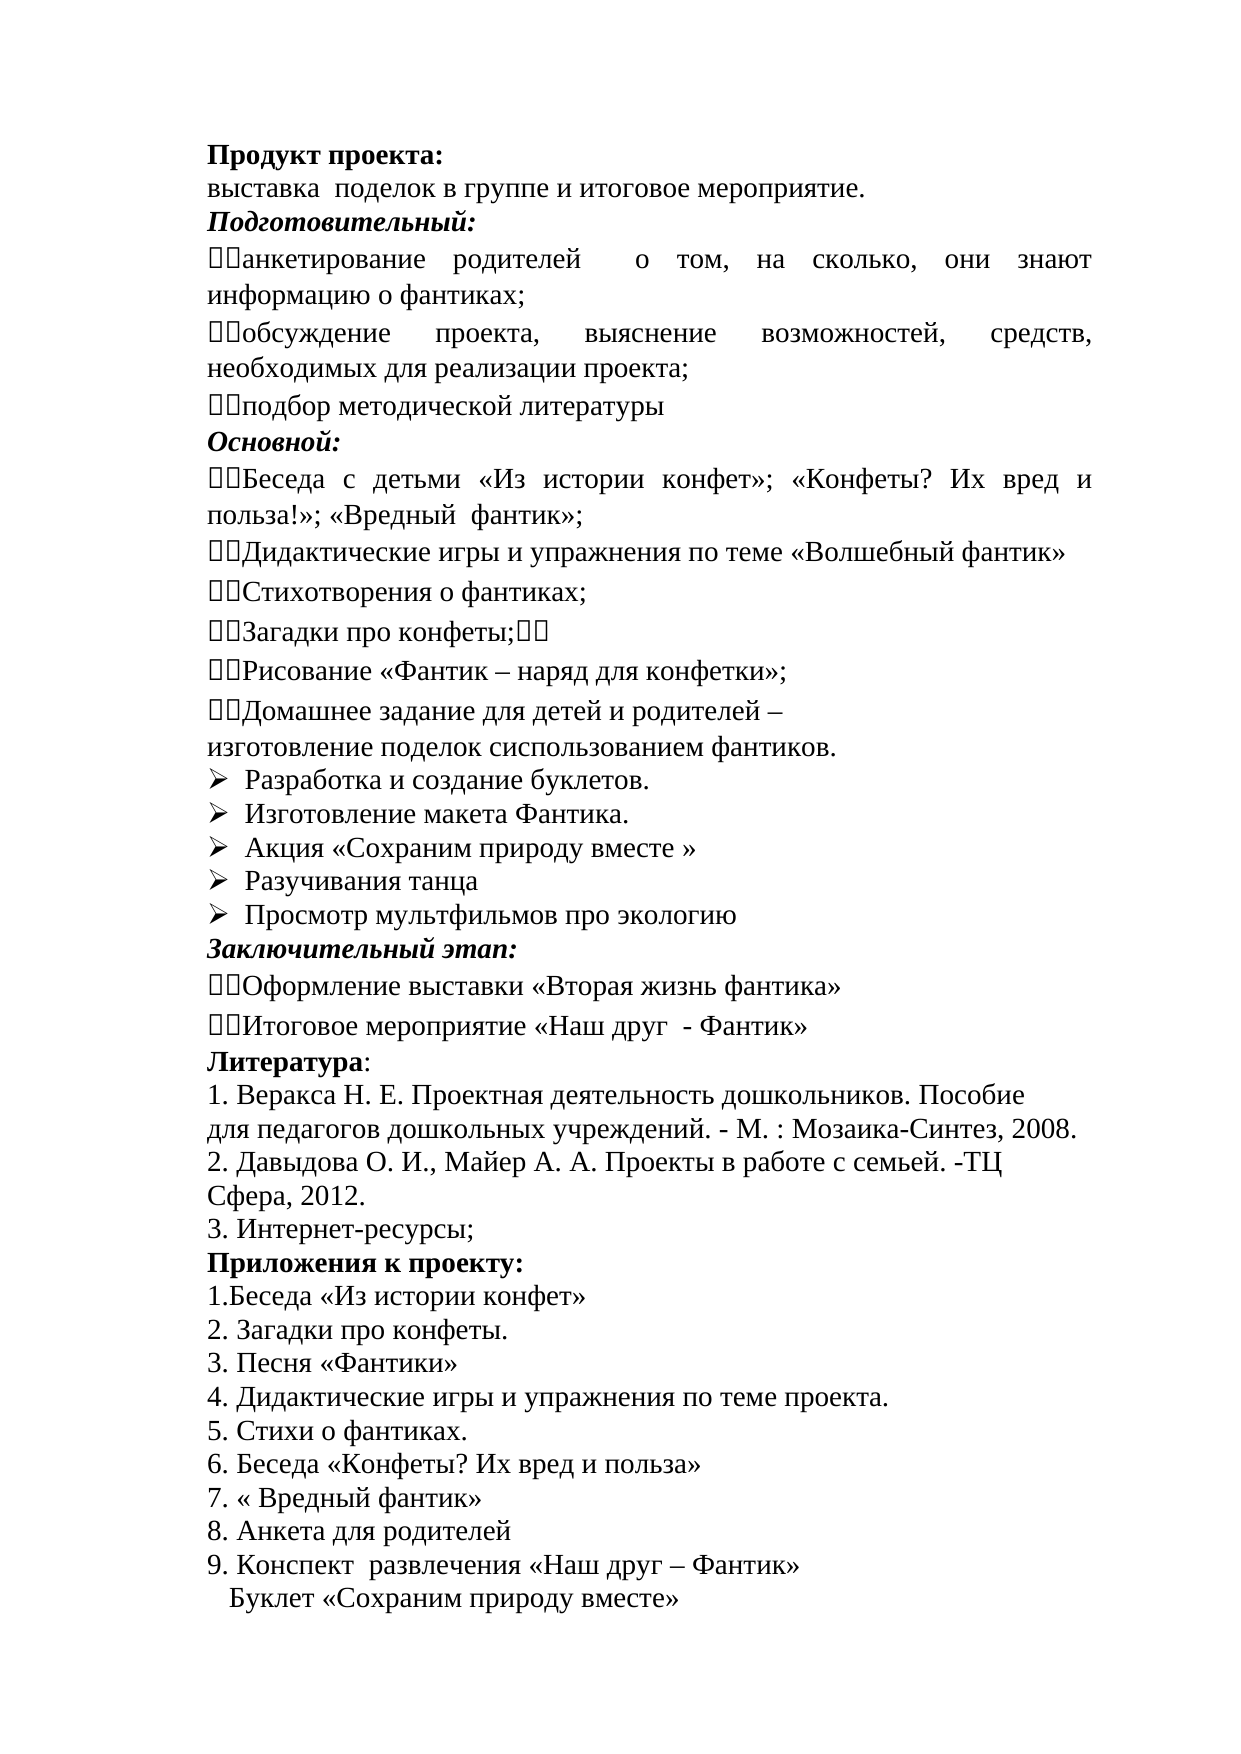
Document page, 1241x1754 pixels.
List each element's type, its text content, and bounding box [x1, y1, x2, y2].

text 2. Давыдова О. И., Майер А. А. Проекты в работе с семьей. -ТЦ [207, 1144, 1093, 1178]
text Приложения к проекту: [207, 1245, 1093, 1278]
text Продукт проекта: [207, 137, 1093, 171]
text 2. Загадки про конфеты. [207, 1312, 1093, 1346]
list Разработка и создание буклетов. [207, 762, 1093, 796]
list Изготовление макета Фантика. [207, 796, 1093, 830]
text Загадки про конфеты; [207, 610, 1093, 649]
text Сфера, 2012. [207, 1178, 1093, 1211]
text подбор методической литературы [207, 384, 1093, 424]
text 5. Стихи о фантиках. [207, 1413, 1093, 1446]
text Беседа с детьми «Из истории конфет»; «Конфеты? Их вред и польза!»; «Вредный фантик»; [207, 457, 1093, 531]
text изготовление поделок сиспользованием фантиков. [207, 729, 1093, 762]
text Итоговое мероприятие «Наш друг - Фантик» [207, 1004, 1093, 1044]
text анкетирование родителей о том, на сколько, они знают информацию о фантиках; [207, 238, 1093, 311]
text Литература: [207, 1044, 1093, 1077]
text 1.Беседа «Из истории конфет» [207, 1278, 1093, 1312]
text Домашнее задание для детей и родителей – [207, 689, 1093, 729]
text Буклет «Сохраним природу вместе» [207, 1580, 1093, 1614]
text 1. Веракса Н. Е. Проектная деятельность дошкольников. Пособие [207, 1077, 1093, 1111]
text 9. Конспект развлечения «Наш друг – Фантик» [207, 1547, 1093, 1580]
text Рисование «Фантик – наряд для конфетки»; [207, 649, 1093, 689]
text Заключительный этап: [207, 931, 1093, 964]
list Просмотр мультфильмов про экологию [207, 897, 1093, 931]
text обсуждение проекта, выяснение возможностей, средств, необходимых для реализации проекта; [207, 311, 1093, 384]
text Стихотворения о фантиках; [207, 570, 1093, 610]
text 3. Интернет-ресурсы; [207, 1211, 1093, 1245]
text 6. Беседа «Конфеты? Их вред и польза» [207, 1446, 1093, 1480]
text Дидактические игры и упражнения по теме «Волшебный фантик» [207, 531, 1093, 570]
list Разучивания танца [207, 863, 1093, 897]
text для педагогов дошкольных учреждений. - М. : Мозаика-Синтез, 2008. [207, 1111, 1093, 1144]
text 8. Анкета для родителей [207, 1513, 1093, 1547]
list Акция «Сохраним природу вместе » [207, 830, 1093, 863]
text Подготовительный: [207, 204, 1093, 238]
text 4. Дидактические игры и упражнения по теме проекта. [207, 1379, 1093, 1413]
text 3. Песня «Фантики» [207, 1346, 1093, 1379]
text выставка поделок в группе и итоговое мероприятие. [207, 171, 1093, 204]
text Оформление выставки «Вторая жизнь фантика» [207, 964, 1093, 1004]
text 7. « Вредный фантик» [207, 1480, 1093, 1513]
text Основной: [207, 424, 1093, 457]
